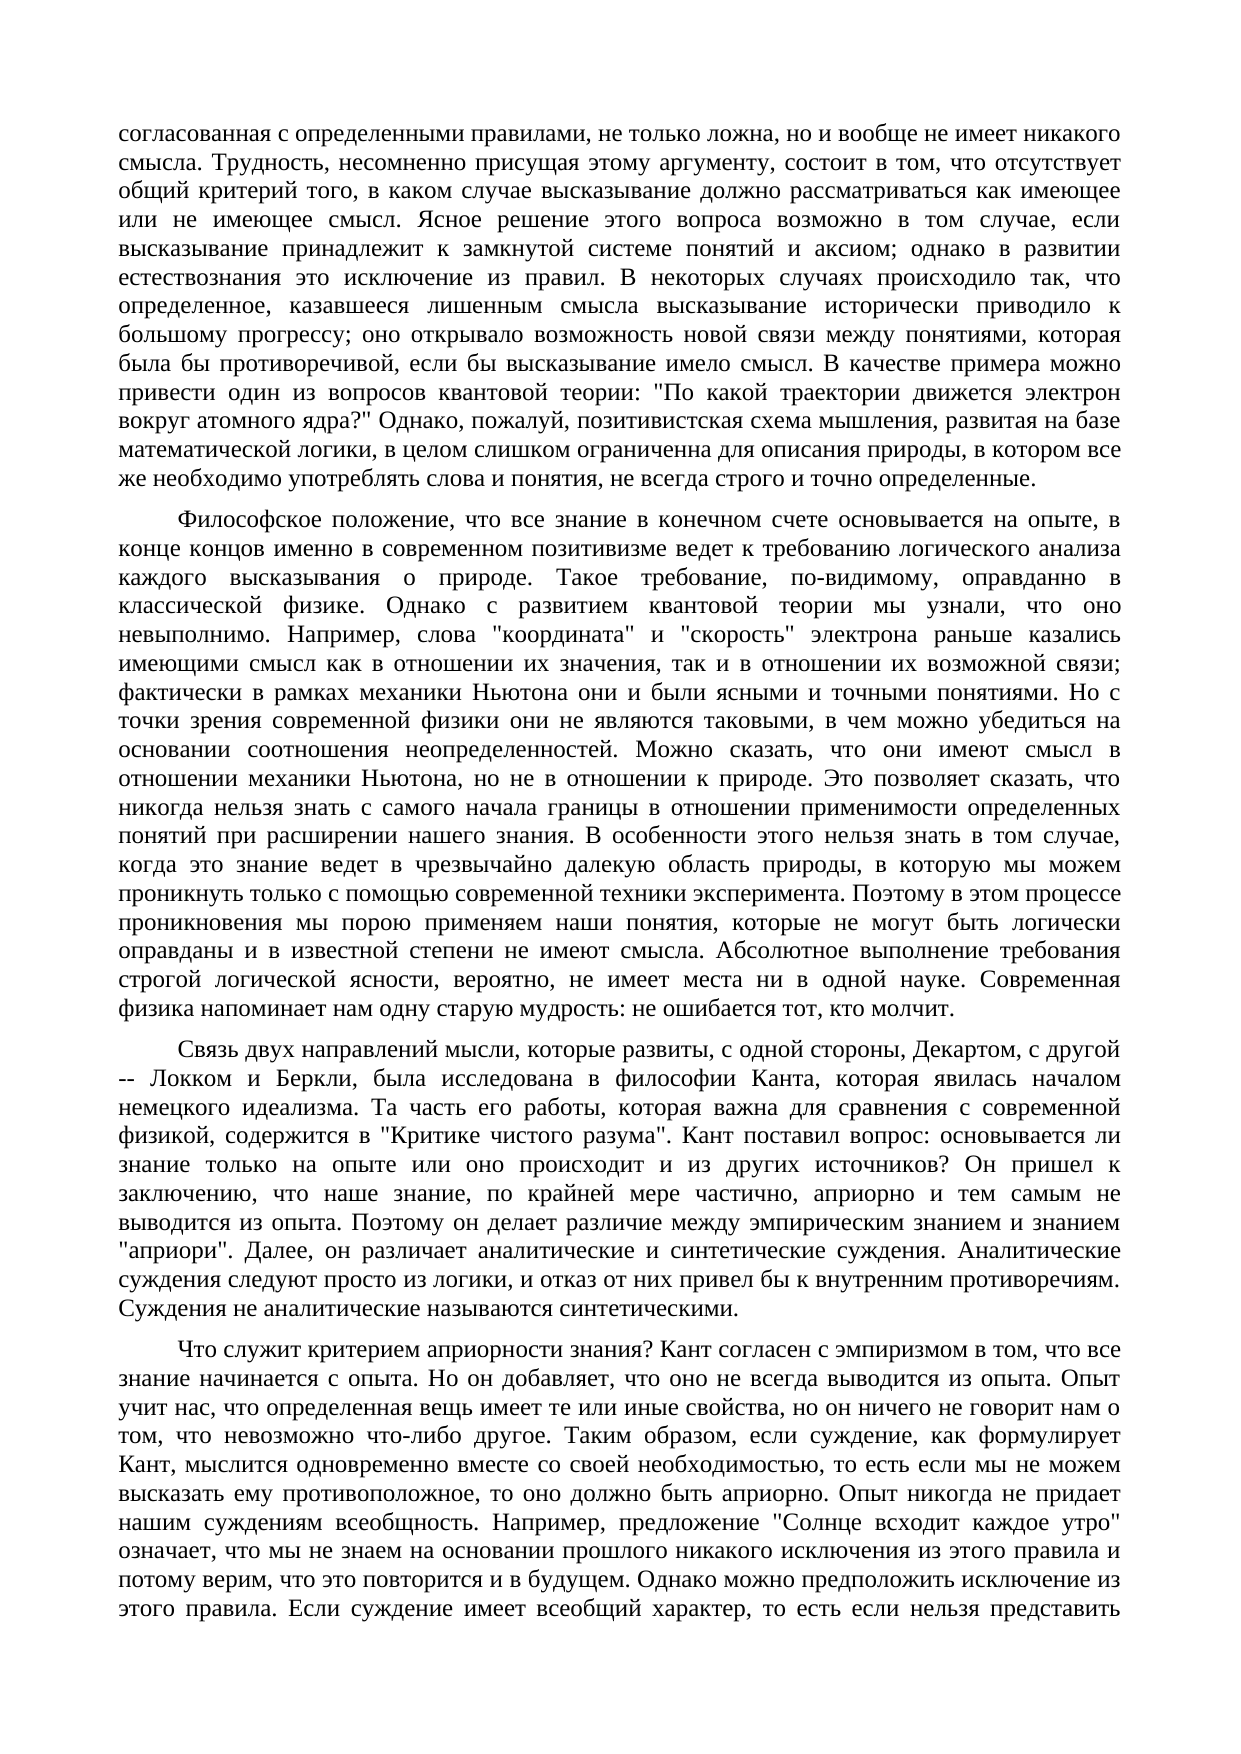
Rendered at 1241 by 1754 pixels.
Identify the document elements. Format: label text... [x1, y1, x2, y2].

text Связь двух направлений мысли, которые развиты, с одной стороны, Декартом, с другой -- Локком и Беркли, была исследована в философии Канта, которая явилась началом немецкого идеализма. Та часть его работы, которая важна для сравнения с современной физикой, содержится в "Критике чистого разума". Кант поставил вопрос: основывается ли знание только на опыте или оно происходит и из других источников? Он пришел к заключению, что наше знание, по крайней мере частично, априорно и тем самым не выводится из опыта. Поэтому он делает различие между эмпирическим знанием и знанием "априори". Далее, он различает аналитические и синтетические суждения. Аналитические суждения следуют просто из логики, и отказ от них привел бы к внутренним противоречиям. Суждения не аналитические называются синтетическими. [118, 1034, 1122, 1322]
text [118, 1334, 1122, 1622]
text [118, 118, 1122, 492]
text Философское положение, что все знание в конечном счете основывается на опыте, в конце концов именно в современном позитивизме ведет к требованию логического анализа каждого высказывания о природе. Такое требование, по-видимому, оправданно в классической физике. Однако с развитием квантовой теории мы узнали, что оно невыполнимо. Например, слова "координата" и "скорость" электрона раньше казались имеющими смысл как в отношении их значения, так и в отношении их возможной связи; фактически в рамках механики Ньютона они и были ясными и точными понятиями. Но с точки зрения современной физики они не являются таковыми, в чем можно убедиться на основании соотношения неопределенностей. Можно сказать, что они имеют смысл в отношении механики Ньютона, но не в отношении к природе. Это позволяет сказать, что никогда нельзя знать с самого начала границы в отношении применимости определенных понятий при расширении нашего знания. В особенности этого нельзя знать в том случае, когда это знание ведет в чрезвычайно далекую область природы, в которую мы можем проникнуть только с помощью современной техники эксперимента. Поэтому в этом процессе проникновения мы порою применяем наши понятия, которые не могут быть логически оправданы и в известной степени не имеют смысла. Абсолютное выполнение требования строгой логической ясности, вероятно, не имеет места ни в одной науке. Современная физика напоминает нам одну старую мудрость: не ошибается тот, кто молчит. [118, 504, 1122, 1022]
